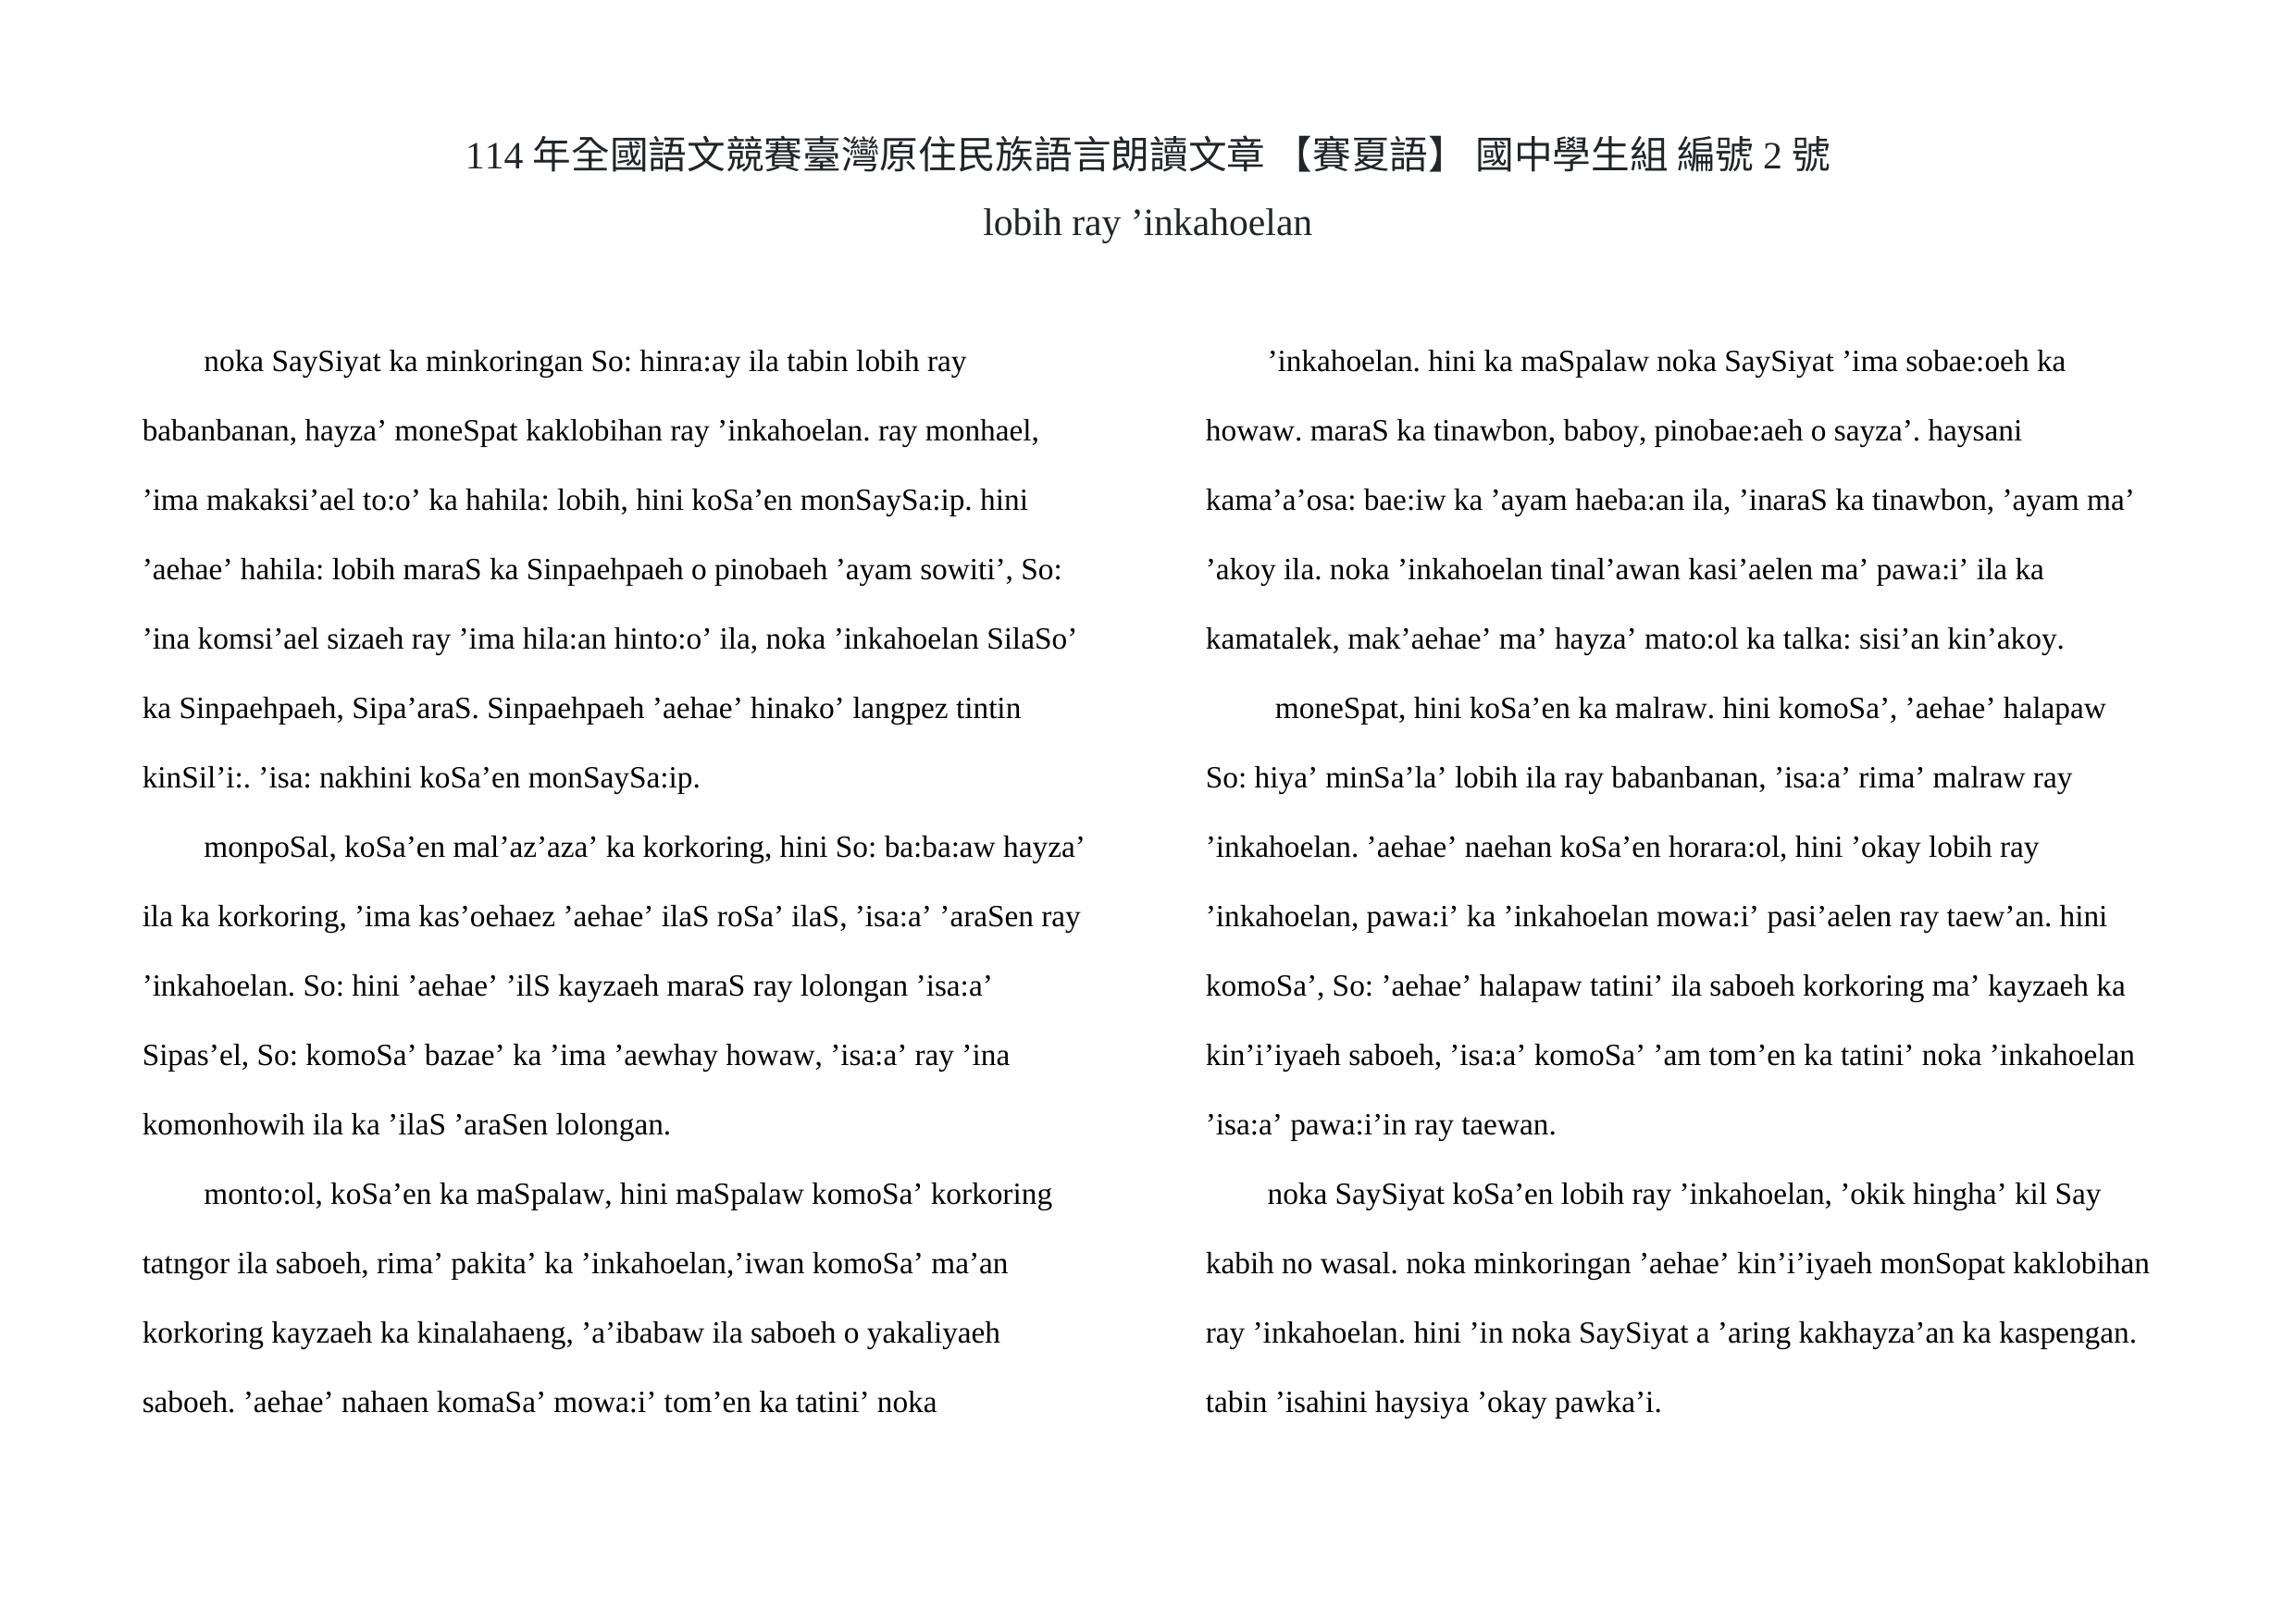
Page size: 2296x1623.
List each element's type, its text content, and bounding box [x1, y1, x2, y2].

text monpoSal, koSa’en mal’az’aza’ ka korkoring, hini So: ba:ba:aw hayza’ ila ka korkoring, ’ima kas’oehaez ’aehae’ ilaS roSa’ ilaS, ’isa:a’ ’araSen ray ’inkahoelan. So: hini ’aehae’ ’ilS kayzaeh maraS ray lolongan ’isa:a’ Sipas’el, So: komoSa’ bazae’ ka ’ima ’aewhay howaw, ’isa:a’ ray ’ina komonhowih ila ka ’ilaS ’araSen lolongan. [142, 812, 1090, 1158]
text 114 年全國語文競賽臺灣原住民族語言朗讀文章 【賽夏語】 國中學生組 編號 2 號 [142, 118, 2153, 187]
text noka SaySiyat ka minkoringan So: hinra:ay ila tabin lobih ray babanbanan, hayza’ moneSpat kaklobihan ray ’inkahoelan. ray monhael, ’ima makaksi’ael to:o’ ka hahila: lobih, hini koSa’en monSaySa:ip. hini ’aehae’ hahila: lobih maraS ka Sinpaehpaeh o pinobaeh ’ayam sowiti’, So: ’ina komsi’ael sizaeh ray ’ima hila:an hinto:o’ ila, noka ’inkahoelan SilaSo’ ka Sinpaehpaeh, Sipa’araS. Sinpaehpaeh ’aehae’ hinako’ langpez tintin kinSil’i:. ’isa: nakhini koSa’en monSaySa:ip. [142, 326, 1090, 812]
text lobih ray ’inkahoelan [142, 187, 2153, 256]
text monto:ol, koSa’en ka maSpalaw, hini maSpalaw komoSa’ korkoring tatngor ila saboeh, rima’ pakita’ ka ’inkahoelan,’iwan komoSa’ ma’an korkoring kayzaeh ka kinalahaeng, ’a’ibabaw ila saboeh o yakaliyaeh saboeh. ’aehae’ nahaen komaSa’ mowa:i’ tom’en ka tatini’ noka [142, 1158, 1090, 1436]
text ’inkahoelan. hini ka maSpalaw noka SaySiyat ’ima sobae:oeh ka howaw. maraS ka tinawbon, baboy, pinobae:aeh o sayza’. haysani kama’a’osa: bae:iw ka ’ayam haeba:an ila, ’inaraS ka tinawbon, ’ayam ma’ ’akoy ila. noka ’inkahoelan tinal’awan kasi’aelen ma’ pawa:i’ ila ka kamatalek, mak’aehae’ ma’ hayza’ mato:ol ka talka: sisi’an kin’akoy. [1206, 326, 2153, 673]
text moneSpat, hini koSa’en ka malraw. hini komoSa’, ’aehae’ halapaw So: hiya’ minSa’la’ lobih ila ray babanbanan, ’isa:a’ rima’ malraw ray ’inkahoelan. ’aehae’ naehan koSa’en horara:ol, hini ’okay lobih ray ’inkahoelan, pawa:i’ ka ’inkahoelan mowa:i’ pasi’aelen ray taew’an. hini komoSa’, So: ’aehae’ halapaw tatini’ ila saboeh korkoring ma’ kayzaeh ka kin’i’iyaeh saboeh, ’isa:a’ komoSa’ ’am tom’en ka tatini’ noka ’inkahoelan ’isa:a’ pawa:i’in ray taewan. [1206, 673, 2153, 1158]
text noka SaySiyat koSa’en lobih ray ’inkahoelan, ’okik hingha’ kil Say kabih no wasal. noka minkoringan ’aehae’ kin’i’iyaeh monSopat kaklobihan ray ’inkahoelan. hini ’in noka SaySiyat a ’aring kakhayza’an ka kaspengan. tabin ’isahini haysiya ’okay pawka’i. [1206, 1158, 2153, 1436]
